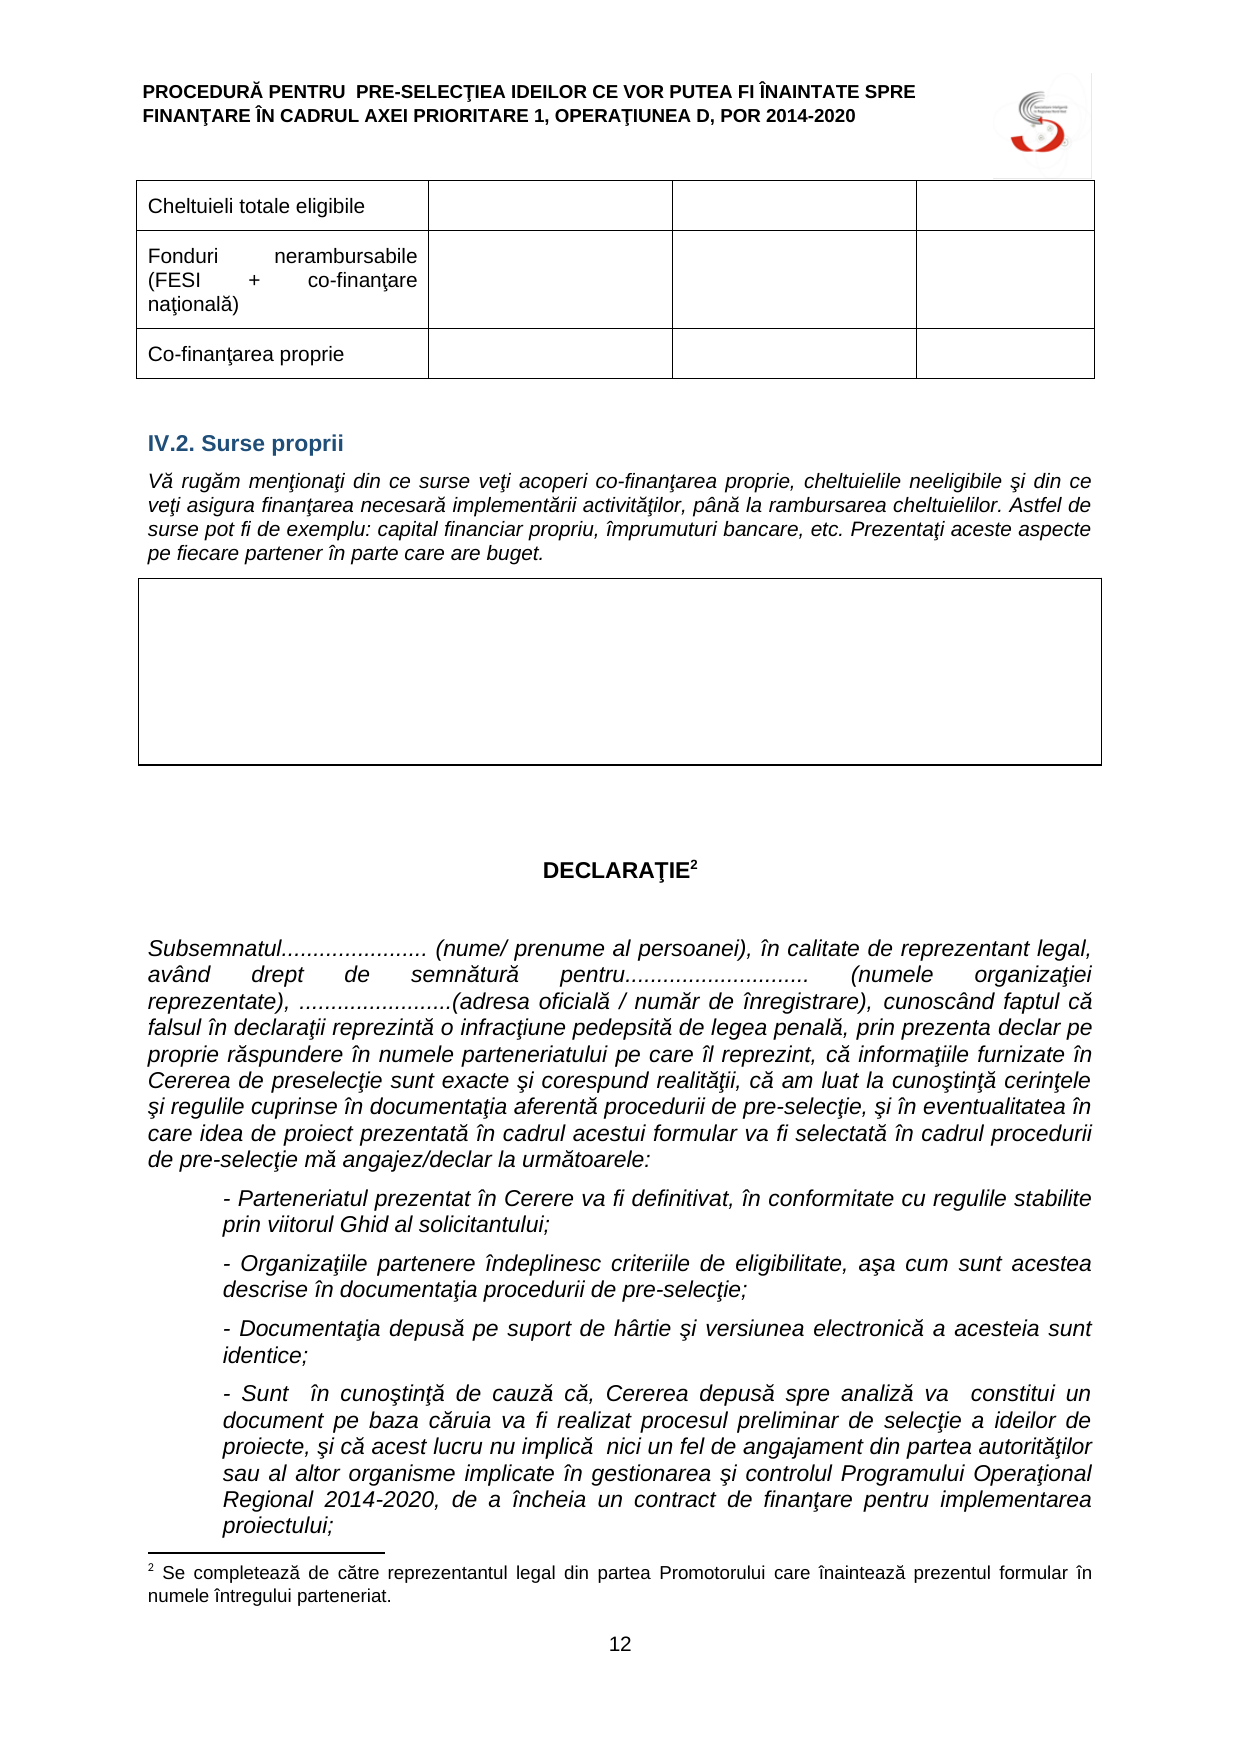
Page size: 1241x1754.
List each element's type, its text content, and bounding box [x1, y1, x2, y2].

text Subsemnatul....................... (nume/ prenume al persoanei), în calitate de reprezentant legal, având drept de semnătură pentru............................. (numele organizaţiei reprezentate), ........................(adresa oficială / număr de înregistrare), cunoscând faptul că falsul în declaraţii reprezintă o infracţiune pedepsită de legea penală, prin prezenta declar pe proprie răspundere în numele parteneriatului pe care îl reprezint, că informaţiile furnizate în Cererea de preselecţie sunt exacte şi corespund realităţii, că am luat la cunoştinţă cerinţele şi regulile cuprinse în documentaţia aferentă procedurii de pre-selecţie, şi în eventualitatea în care idea de proiect prezentată în cadrul acestui formular va fi selectată în cadrul procedurii de pre-selecţie mă angajez/declar la următoarele: [148, 935, 1093, 1172]
text - Organizaţiile partenere îndeplinesc criteriile de eligibilitate, aşa cum sunt acestea descrise în documentaţia procedurii de pre-selecţie; [148, 1250, 1093, 1303]
picture [993, 73, 1093, 180]
table_cell [917, 329, 1094, 378]
text DECLARAŢIE [148, 857, 1093, 884]
table_cell [917, 231, 1094, 328]
table_cell Cheltuieli totale eligibile [137, 181, 428, 230]
table_cell [673, 231, 916, 328]
table_cell [429, 329, 672, 378]
table_cell [673, 329, 916, 378]
text - Sunt în cunoştinţă de cauză că, Cererea depusă spre analiză va constitui un document pe baza căruia va fi realizat procesul preliminar de selecţie a ideilor de proiecte, şi că acest lucru nu implică nici un fel de angajament din partea autorităţilor sau al altor organisme implicate în gestionarea şi controlul Programului Operaţional Regional 2014-2020, de a încheia un contract de finanţare pentru implementarea proiectului; [148, 1380, 1093, 1538]
text - Documentaţia depusă pe suport de hârtie şi versiunea electronică a acesteia sunt identice; [148, 1315, 1093, 1368]
text IV.2. Surse proprii [148, 430, 1093, 457]
table_cell [429, 231, 672, 328]
table_cell [673, 181, 916, 230]
table_cell [429, 181, 672, 230]
table_cell Co-finanţarea proprie [137, 329, 428, 378]
table_cell [917, 181, 1094, 230]
text Vă rugăm menţionaţi din ce surse veţi acoperi co-finanţarea proprie, cheltuielile neeligibile şi din ce veţi asigura finanţarea necesară implementării activităţilor, până la rambursarea cheltuielilor. Astfel de surse pot fi de exemplu: capital financiar propriu, împrumuturi bancare, etc. Prezentaţi aceste aspecte pe fiecare partener în parte care are buget. [148, 469, 1093, 565]
table_cell Fonduri nerambursabile (FESI + co-finanţare naţională) [137, 231, 428, 328]
text - Parteneriatul prezentat în Cerere va fi definitivat, în conformitate cu regulile stabilite prin viitorul Ghid al solicitantului; [148, 1185, 1093, 1237]
